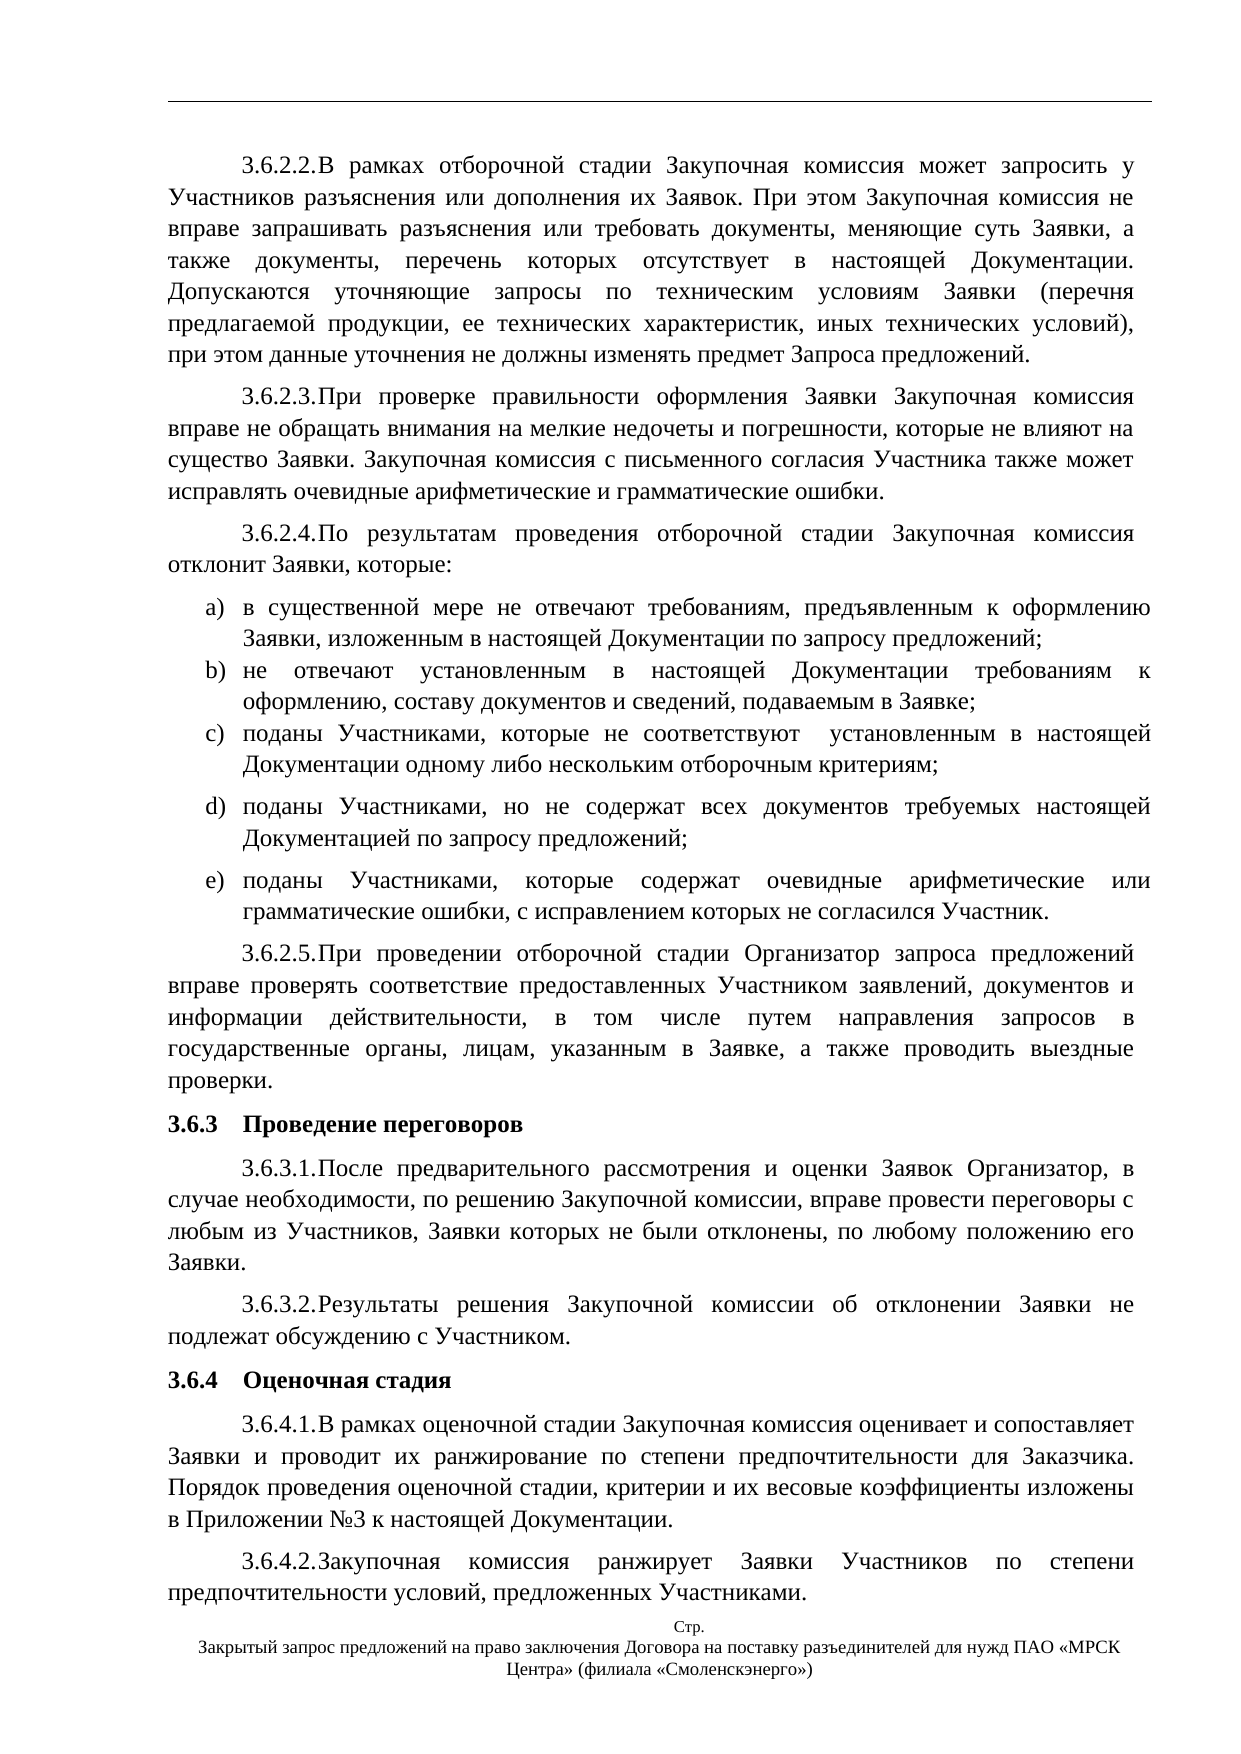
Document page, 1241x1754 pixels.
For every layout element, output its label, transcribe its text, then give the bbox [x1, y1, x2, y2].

list По результатам проведения отборочной стадии Закупочная комиссия отклонит Заявки, которые: [168, 518, 1135, 578]
list поданы Участниками, которые не соответствуют установленным в настоящей Документации одному либо нескольким отборочным критериям; [205, 718, 1152, 778]
list Закупочная комиссия ранжирует Заявки Участников по степени предпочтительности условий, предложенных Участниками. [168, 1546, 1135, 1606]
list В рамках оценочной стадии Закупочная комиссия оценивает и сопоставляет Заявки и проводит их ранжирование по степени предпочтительности для Заказчика. Порядок проведения оценочной стадии, критерии и их весовые коэффициенты изложены в Приложении №3 к настоящей Документации. [168, 1409, 1135, 1533]
list В рамках отборочной стадии Закупочная комиссия может запросить у Участников разъяснения или дополнения их Заявок. При этом Закупочная комиссия не вправе запрашивать разъяснения или требовать документы, меняющие суть Заявки, а также документы, перечень которых отсутствует в настоящей Документации. Допускаются уточняющие запросы по техническим условиям Заявки (перечня предлагаемой продукции, ее технических характеристик, иных технических условий), при этом данные уточнения не должны изменять предмет Запроса предложений. [168, 150, 1135, 368]
list При проверке правильности оформления Заявки Закупочная комиссия вправе не обращать внимания на мелкие недочеты и погрешности, которые не влияют на существо Заявки. Закупочная комиссия с письменного согласия Участника также может исправлять очевидные арифметические и грамматические ошибки. [168, 381, 1135, 505]
list После предварительного рассмотрения и оценки Заявок Организатор, в случае необходимости, по решению Закупочной комиссии, вправе провести переговоры с любым из Участников, Заявки которых не были отклонены, по любому положению его Заявки. [168, 1153, 1135, 1276]
list При проведении отборочной стадии Организатор запроса предложений вправе проверять соответствие предоставленных Участником заявлений, документов и информации действительности, в том числе путем направления запросов в государственные органы, лицам, указанным в Заявке, а также проводить выездные проверки. [168, 938, 1135, 1093]
list Результаты решения Закупочной комиссии об отклонении Заявки не подлежат обсуждению с Участником. [168, 1289, 1135, 1350]
subtitle Проведение переговоров [168, 1109, 1152, 1137]
list в существенной мере не отвечают требованиям, предъявленным к оформлению Заявки, изложенным в настоящей Документации по запросу предложений; [205, 592, 1152, 652]
list не отвечают установленным в настоящей Документации требованиям к оформлению, составу документов и сведений, подаваемым в Заявке; [205, 655, 1152, 715]
list поданы Участниками, но не содержат всех документов требуемых настоящей Документацией по запросу предложений; [205, 791, 1152, 852]
list поданы Участниками, которые содержат очевидные арифметические или грамматические ошибки, с исправлением которых не согласился Участник. [205, 865, 1152, 925]
subtitle Оценочная стадия [168, 1365, 1152, 1394]
